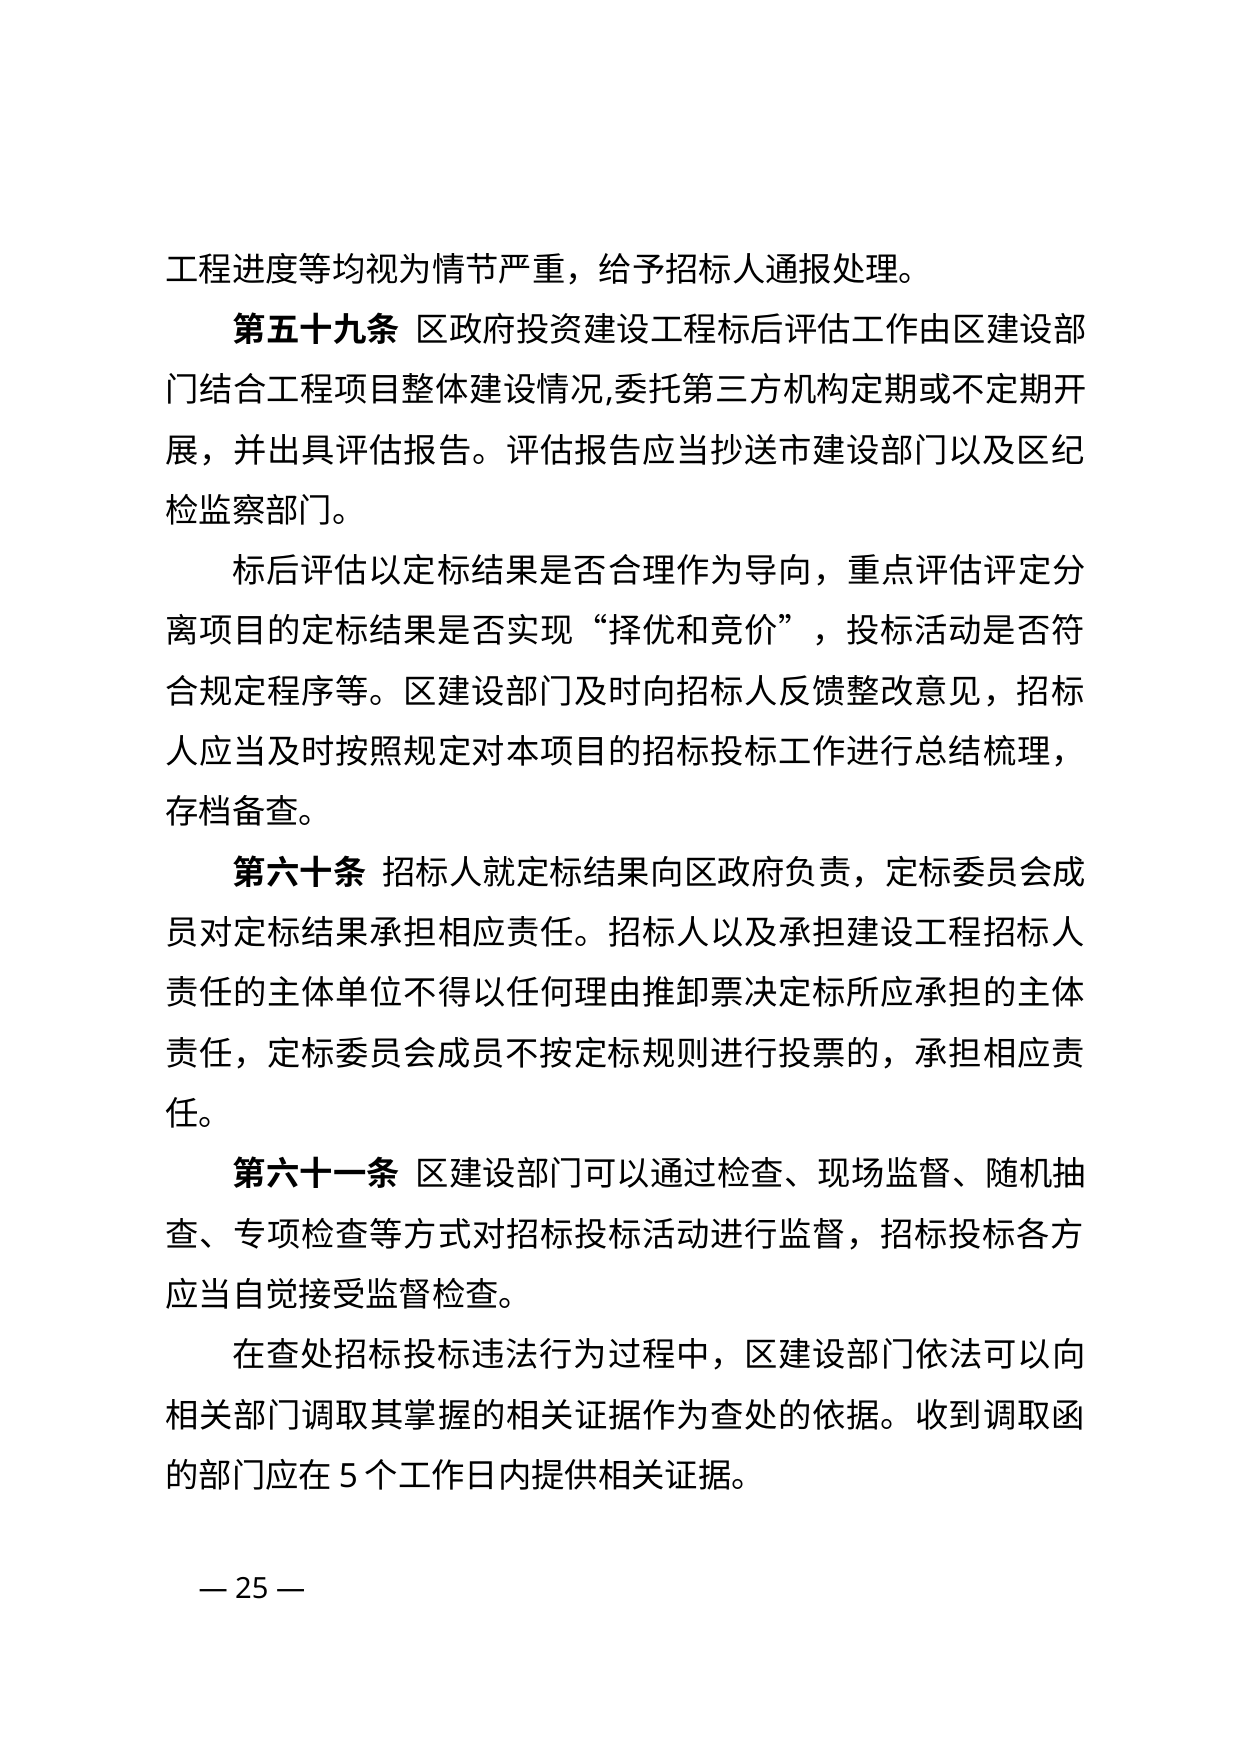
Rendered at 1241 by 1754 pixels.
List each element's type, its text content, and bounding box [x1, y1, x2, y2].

text 第六十一条 区建设部门可以通过检查、现场监督、随机抽查、专项检查等方式对招标投标活动进行监督，招标投标各方应当自觉接受监督检查。 [165, 1137, 1087, 1318]
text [165, 233, 1087, 293]
text 标后评估以定标结果是否合理作为导向，重点评估评定分离项目的定标结果是否实现“择优和竞价”，投标活动是否符合规定程序等。区建设部门及时向招标人反馈整改意见，招标人应当及时按照规定对本项目的招标投标工作进行总结梳理，存档备查。 [165, 534, 1087, 836]
text 第五十九条 区政府投资建设工程标后评估工作由区建设部门结合工程项目整体建设情况,委托第三方机构定期或不定期开展，并出具评估报告。评估报告应当抄送市建设部门以及区纪检监察部门。 [165, 293, 1087, 534]
text 在查处招标投标违法行为过程中，区建设部门依法可以向相关部门调取其掌握的相关证据作为查处的依据。收到调取函的部门应在5个工作日内提供相关证据。 [165, 1318, 1087, 1499]
text 第六十条 招标人就定标结果向区政府负责，定标委员会成员对定标结果承担相应责任。招标人以及承担建设工程招标人责任的主体单位不得以任何理由推卸票决定标所应承担的主体责任，定标委员会成员不按定标规则进行投票的，承担相应责任。 [165, 836, 1087, 1137]
